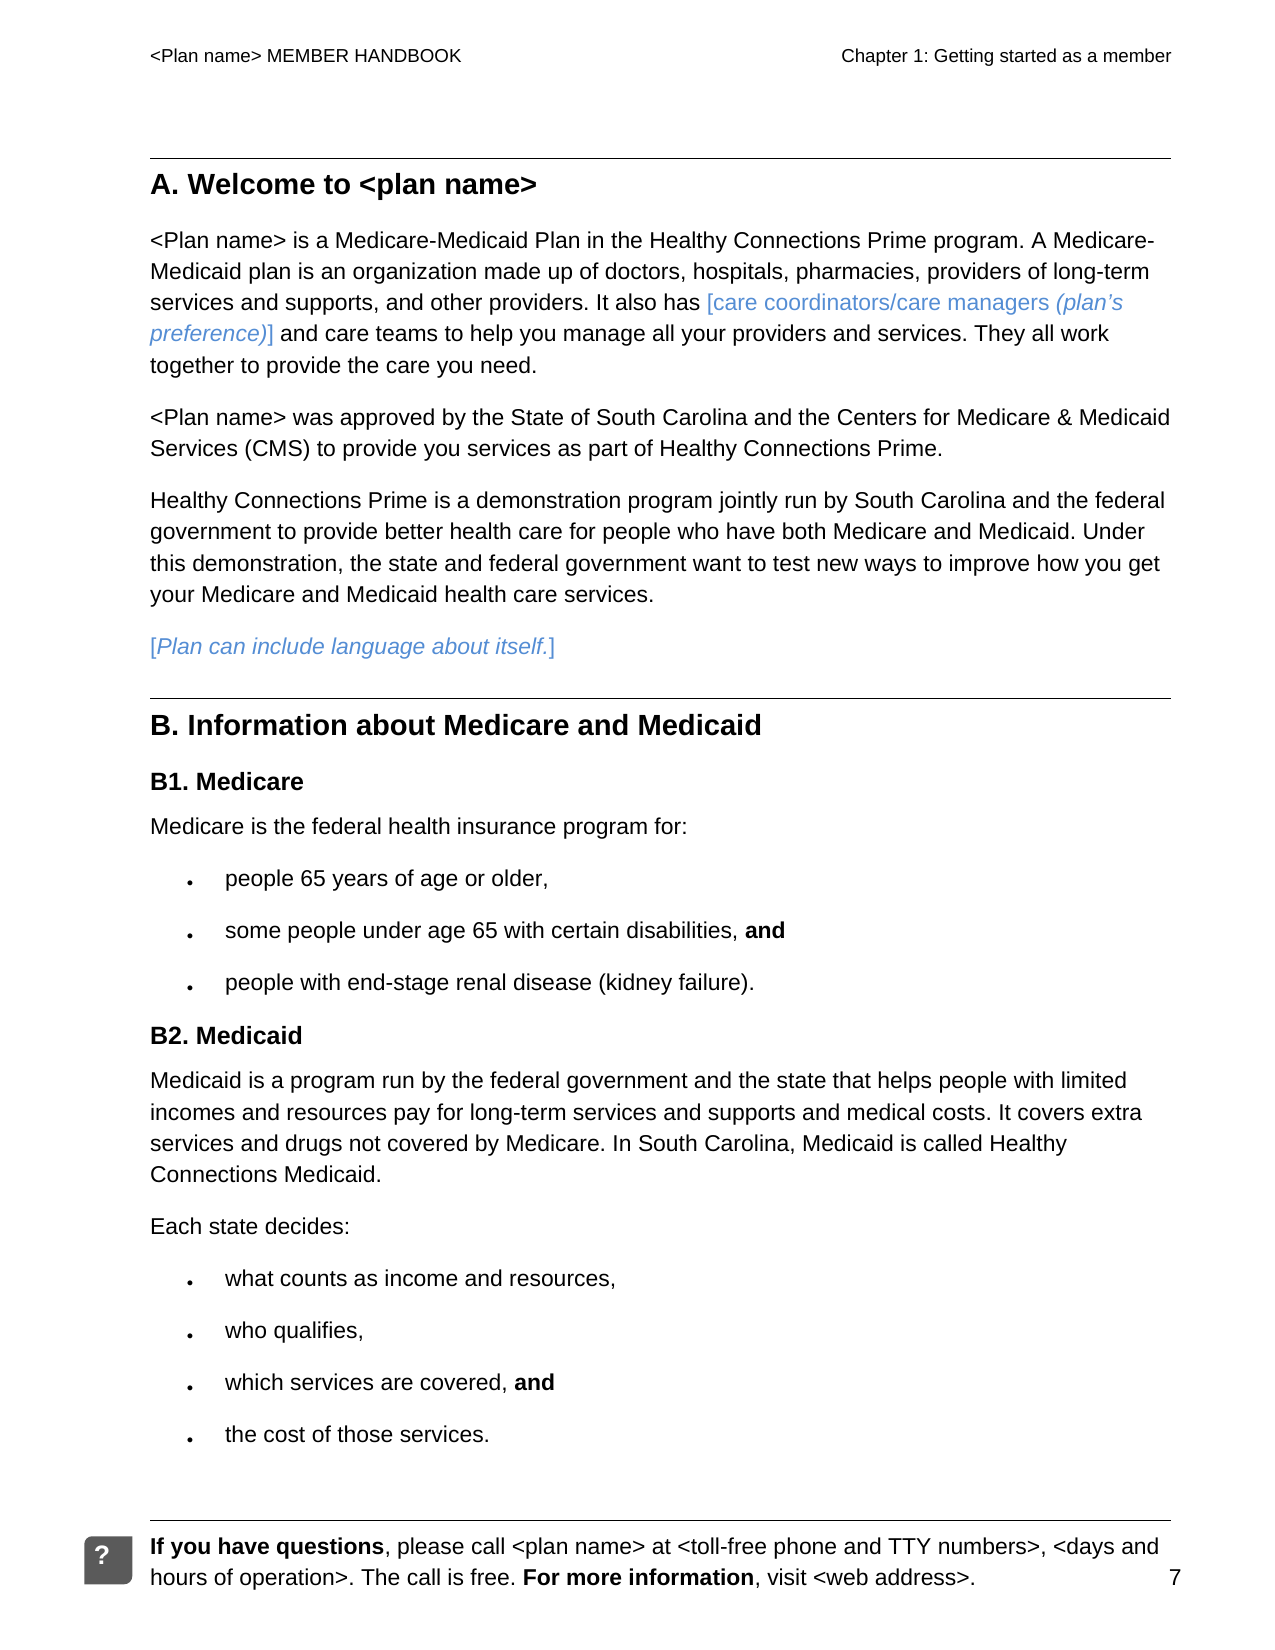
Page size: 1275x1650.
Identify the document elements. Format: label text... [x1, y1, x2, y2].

list people 65 years of age or older, [187, 862, 1096, 893]
text <Plan name> was approved by the State of South Carolina and the Centers for Medicare & Medicaid Services (CMS) to provide you services as part of Healthy Connections Prime. [150, 400, 1171, 463]
subtitle Welcome to <plan name> [150, 159, 1171, 202]
subtitle B1. Medicare [150, 764, 1096, 797]
list people with end-stage renal disease (kidney failure). [187, 966, 1096, 997]
list some people under age 65 with certain disabilities, and [187, 914, 1096, 945]
text Each state decides: [150, 1209, 1171, 1241]
text Medicaid is a program run by the federal government and the state that helps people with limited incomes and resources pay for long-term services and supports and medical costs. It covers extra services and drugs not covered by Medicare. In South Carolina, Medicaid is called Healthy Connections Medicaid. [150, 1064, 1171, 1189]
text Healthy Connections Prime is a demonstration program jointly run by South Carolina and the federal government to provide better health care for people who have both Medicare and Medicaid. Under this demonstration, the state and federal government want to test new ways to improve how you get your Medicare and Medicaid health care services. [150, 483, 1171, 608]
subtitle B2. Medicaid [150, 1018, 1096, 1051]
text [Plan can include language about itself.] [150, 629, 1171, 661]
list who qualifies, [187, 1314, 1096, 1345]
text <Plan name> is a Medicare-Medicaid Plan in the Healthy Connections Prime program. A Medicare-Medicaid plan is an organization made up of doctors, hospitals, pharmacies, providers of long-term services and supports, and other providers. It also has [care coordinators/care managers (plan’s preference)] and care teams to help you manage all your providers and services. They all work together to provide the care you need. [150, 223, 1171, 379]
list what counts as income and resources, [187, 1262, 1096, 1293]
subtitle Information about Medicare and Medicaid [150, 699, 1171, 743]
list which services are covered, and [187, 1366, 1096, 1397]
list the cost of those services. [187, 1418, 1096, 1449]
text Medicare is the federal health insurance program for: [150, 809, 1171, 841]
